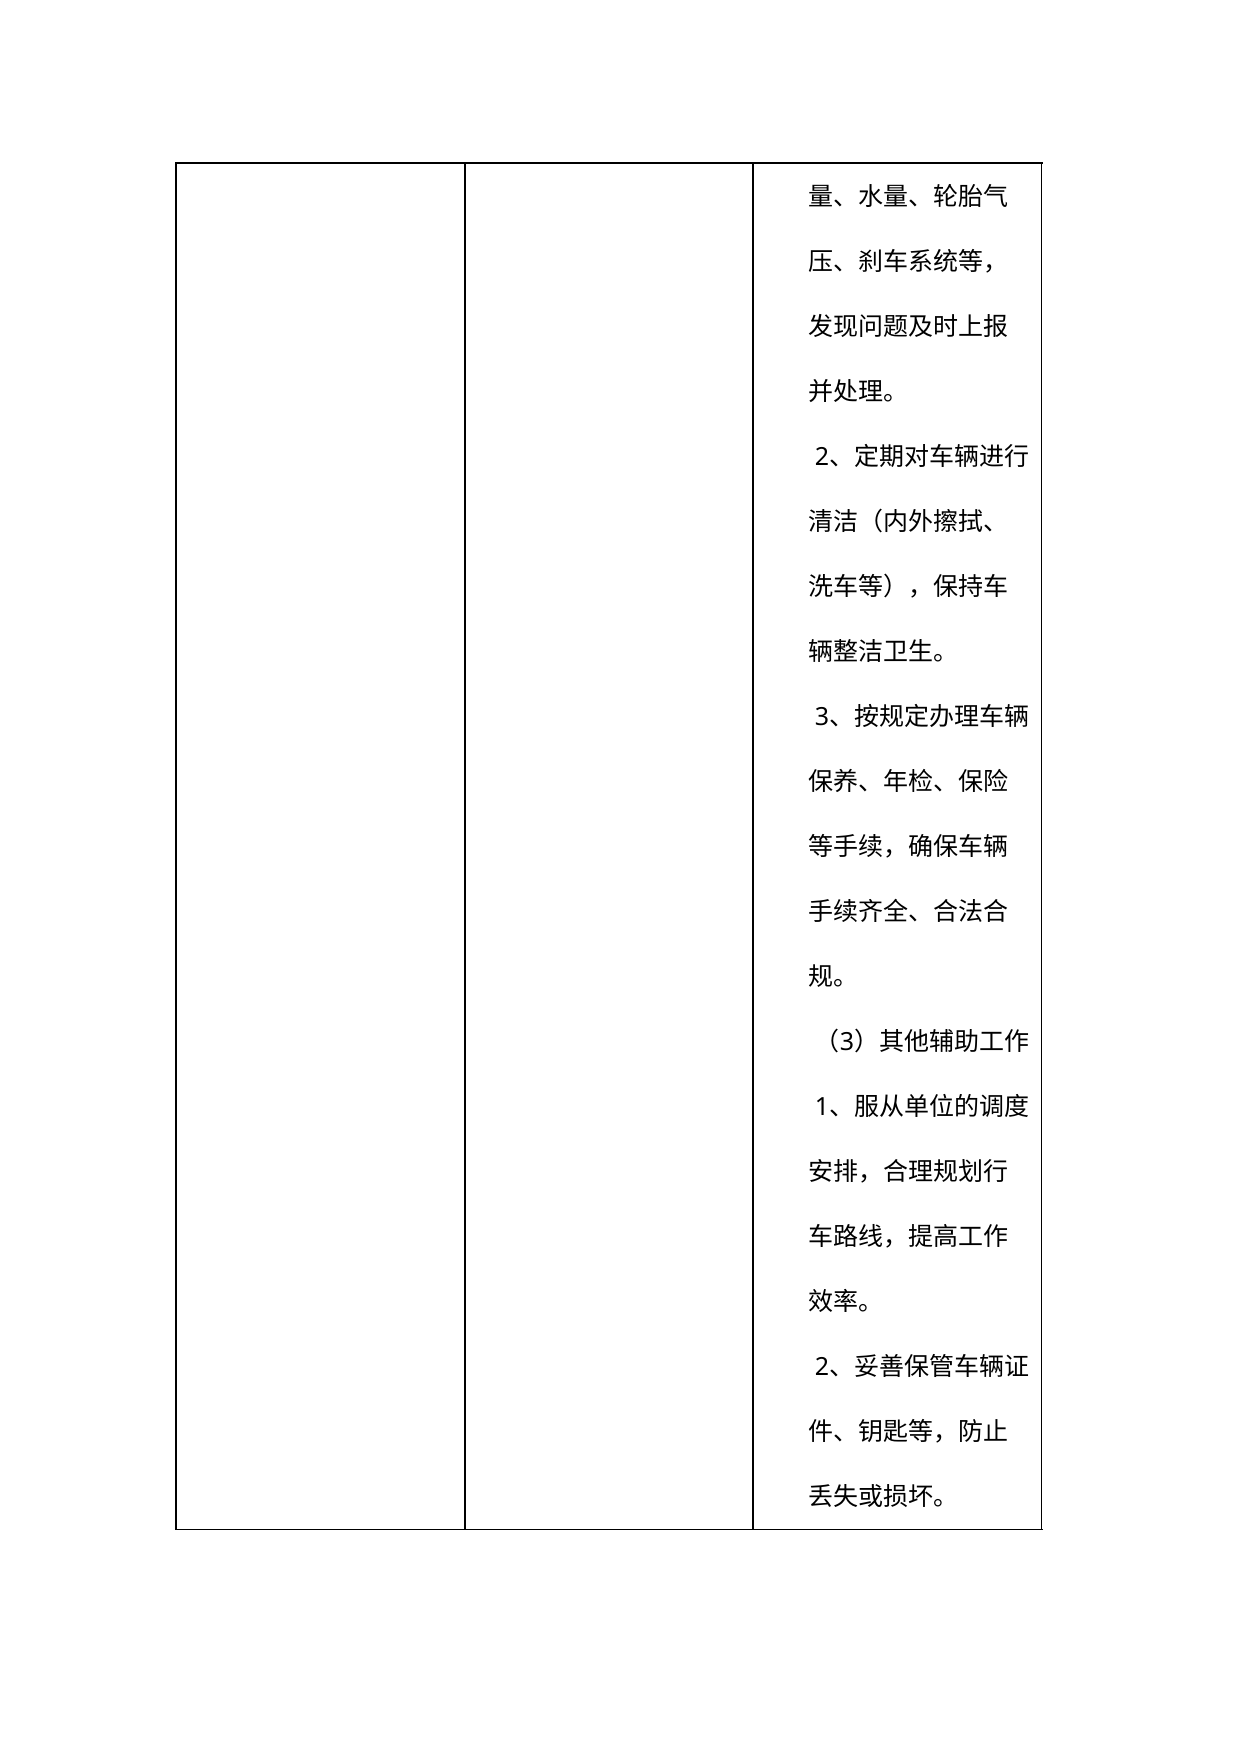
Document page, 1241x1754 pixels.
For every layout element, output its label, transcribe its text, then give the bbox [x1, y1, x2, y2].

table_cell 1 [177, 164, 464, 1528]
table_cell [466, 164, 752, 1528]
